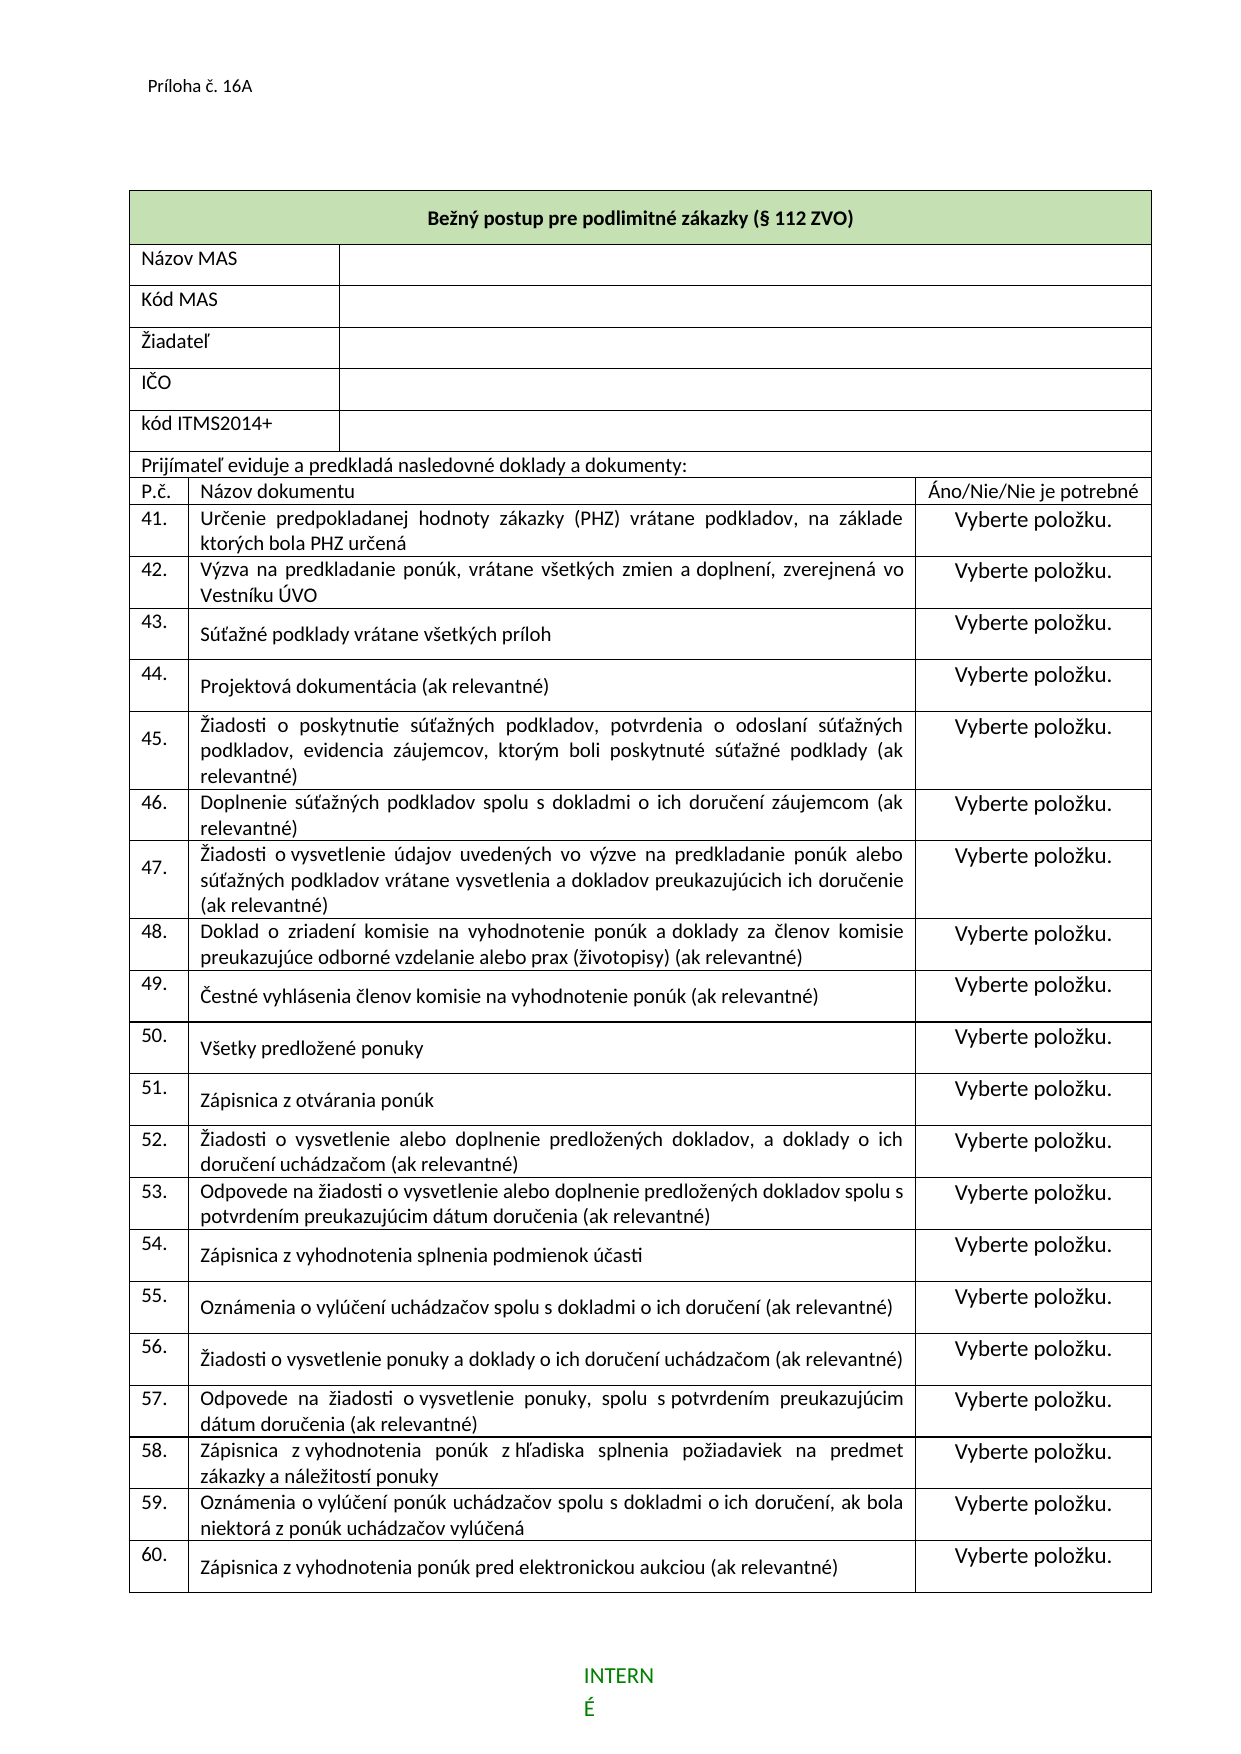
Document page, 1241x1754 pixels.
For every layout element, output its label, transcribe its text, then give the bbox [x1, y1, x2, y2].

table_cell [340, 328, 1151, 368]
table_header Bežný postup pre podlimitné zákazky (§ 112 ZVO) [130, 191, 1151, 244]
table_cell Oznámenia o vylúčení uchádzačov spolu s dokladmi o ich doručení (ak relevantné) [189, 1282, 915, 1333]
table_cell kód ITMS2014+ [130, 411, 339, 451]
table_cell [130, 919, 188, 969]
table_cell Súťažné podklady vrátane všetkých príloh [189, 609, 915, 659]
table_cell [130, 1541, 188, 1592]
table_cell Výzva na predkladanie ponúk, vrátane všetkých zmien a doplnení, zverejnená vo Vestníku ÚVO [189, 557, 915, 607]
table_cell [130, 712, 188, 788]
table_cell [130, 557, 188, 607]
table_cell Určenie predpokladanej hodnoty zákazky (PHZ) vrátane podkladov, na základe ktorých bola PHZ určená [189, 505, 915, 556]
table_cell Zápisnica z vyhodnotenia ponúk pred elektronickou aukciou (ak relevantné) [189, 1541, 915, 1592]
table_cell [130, 1489, 188, 1540]
table_cell Všetky predložené ponuky [189, 1023, 915, 1073]
table_cell Kód MAS [130, 286, 339, 327]
table_cell Žiadosti o vysvetlenie údajov uvedených vo výzve na predkladanie ponúk alebo súťažných podkladov vrátane vysvetlenia a dokladov preukazujúcich ich doručenie (ak relevantné) [189, 841, 915, 918]
table_cell Doplnenie súťažných podkladov spolu s dokladmi o ich doručení záujemcom (ak relevantné) [189, 790, 915, 840]
table_cell Žiadateľ [130, 328, 339, 368]
table_cell Oznámenia o vylúčení ponúk uchádzačov spolu s dokladmi o ich doručení, ak bola niektorá z ponúk uchádzačov vylúčená [189, 1489, 915, 1540]
table_cell [130, 1023, 188, 1073]
table_cell [130, 1386, 188, 1436]
table_cell Názov MAS [130, 245, 339, 285]
table_cell [130, 1126, 188, 1177]
table_cell Odpovede na žiadosti o vysvetlenie ponuky, spolu s potvrdením preukazujúcim dátum doručenia (ak relevantné) [189, 1386, 915, 1436]
table_cell [340, 411, 1151, 451]
table_cell P.č. [130, 478, 188, 504]
table_cell [130, 660, 188, 711]
table_cell [130, 505, 188, 556]
table_cell Projektová dokumentácia (ak relevantné) [189, 660, 915, 711]
table_cell Prijímateľ eviduje a predkladá nasledovné doklady a dokumenty: [130, 452, 1151, 477]
table_cell Áno/Nie/Nie je potrebné [916, 478, 1151, 504]
table_cell Odpovede na žiadosti o vysvetlenie alebo doplnenie predložených dokladov spolu s potvrdením preukazujúcim dátum doručenia (ak relevantné) [189, 1178, 915, 1229]
table_cell [130, 1334, 188, 1384]
table_cell Zápisnica z otvárania ponúk [189, 1074, 915, 1125]
table_cell Zápisnica z vyhodnotenia ponúk z hľadiska splnenia požiadaviek na predmet zákazky a náležitostí ponuky [189, 1438, 915, 1488]
table_cell [130, 1282, 188, 1333]
table_cell [340, 245, 1151, 285]
table_cell Žiadosti o poskytnutie súťažných podkladov, potvrdenia o odoslaní súťažných podkladov, evidencia záujemcov, ktorým boli poskytnuté súťažné podklady (ak relevantné) [189, 712, 915, 788]
table_cell Doklad o zriadení komisie na vyhodnotenie ponúk a doklady za členov komisie preukazujúce odborné vzdelanie alebo prax (životopisy) (ak relevantné) [189, 919, 915, 969]
table_cell [130, 609, 188, 659]
table_cell [130, 1438, 188, 1488]
table_cell Zápisnica z vyhodnotenia splnenia podmienok účasti [189, 1230, 915, 1281]
table_cell [130, 1230, 188, 1281]
table_cell [340, 286, 1151, 327]
table_cell [130, 1074, 188, 1125]
table_cell [130, 841, 188, 918]
table_cell Názov dokumentu [189, 478, 915, 504]
table_cell Čestné vyhlásenia členov komisie na vyhodnotenie ponúk (ak relevantné) [189, 971, 915, 1021]
table_cell Žiadosti o vysvetlenie ponuky a doklady o ich doručení uchádzačom (ak relevantné) [189, 1334, 915, 1384]
table_cell Žiadosti o vysvetlenie alebo doplnenie predložených dokladov, a doklady o ich doručení uchádzačom (ak relevantné) [189, 1126, 915, 1177]
table_cell [340, 369, 1151, 409]
table_cell [130, 971, 188, 1021]
table_cell IČO [130, 369, 339, 409]
table_cell [130, 1178, 188, 1229]
table_cell [130, 790, 188, 840]
